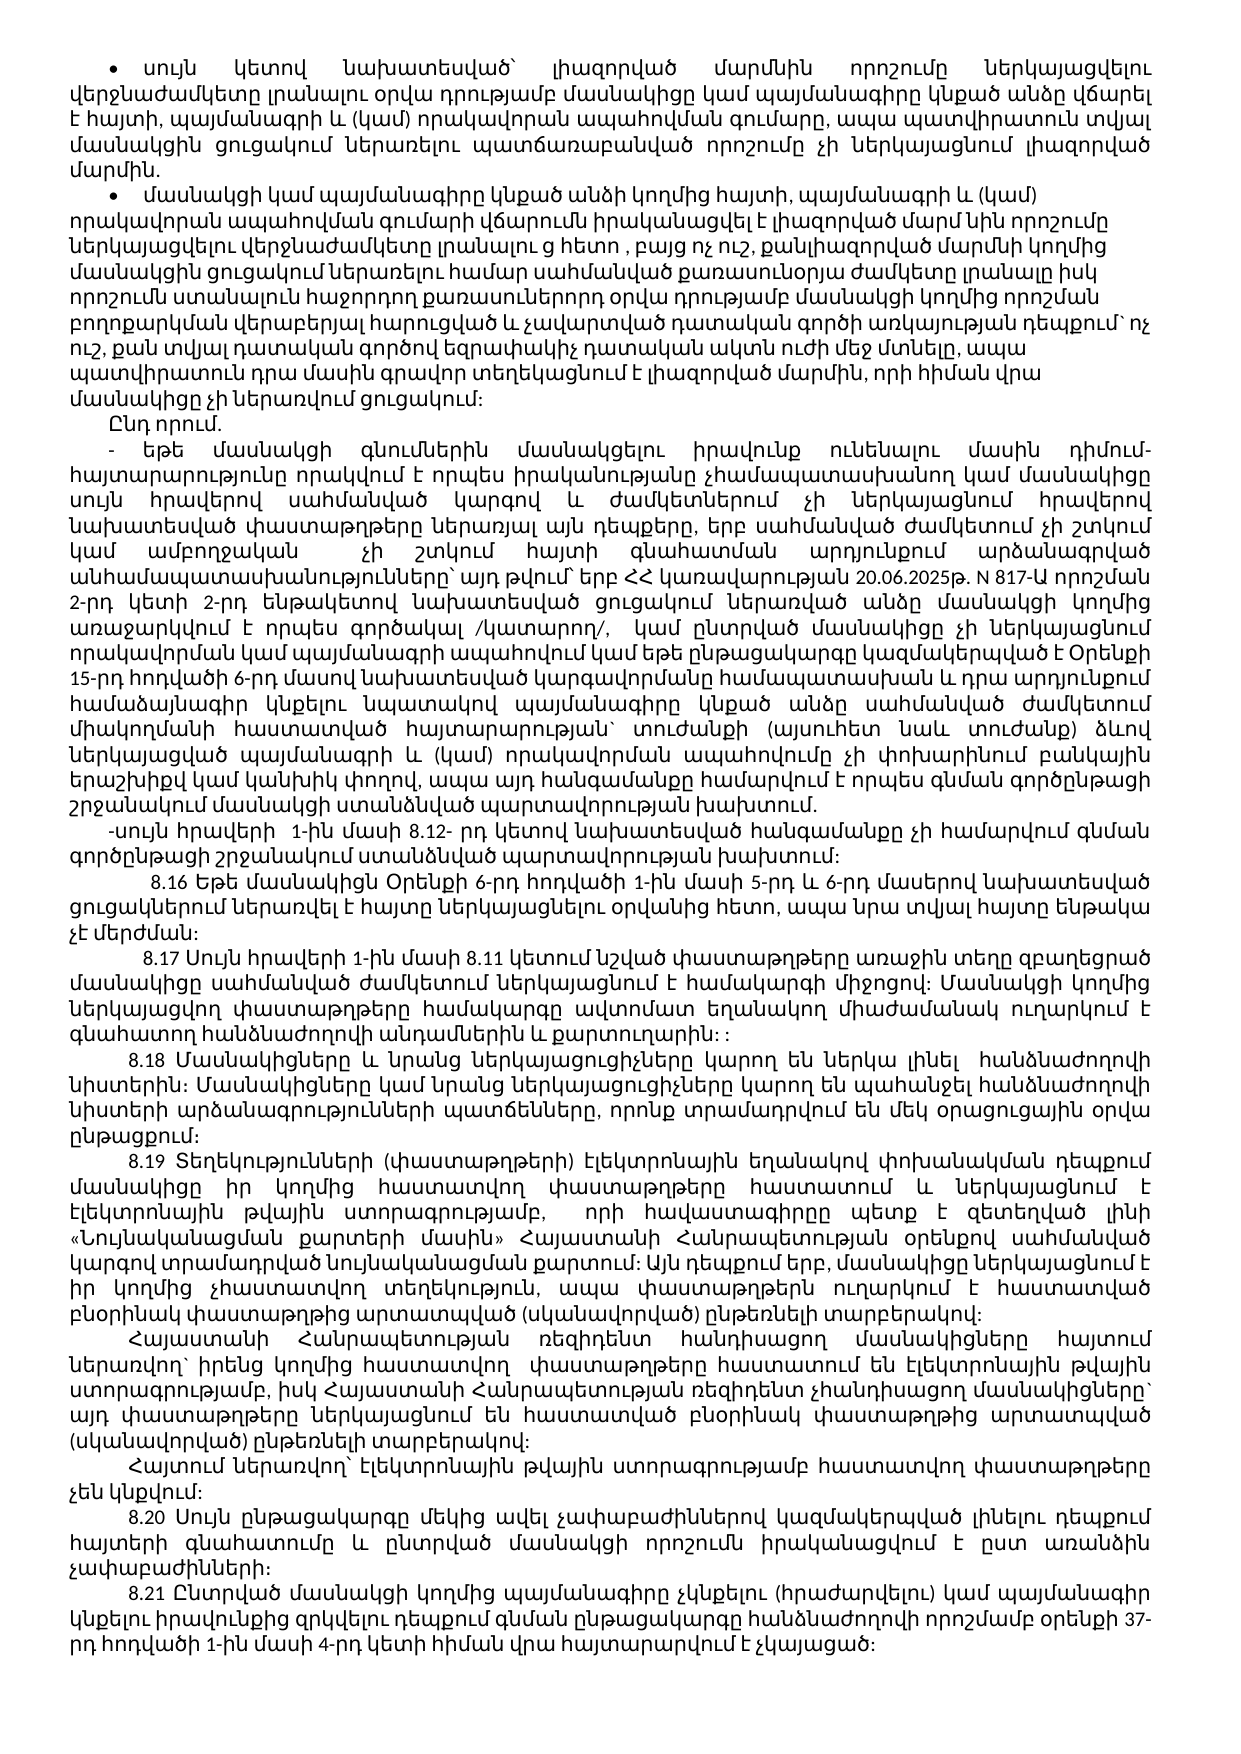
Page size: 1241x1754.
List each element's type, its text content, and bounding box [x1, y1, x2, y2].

text 8.20 Սույն ընթացակարգը մեկից ավել չափաբաժիններով կազմակերպված լինելու դեպքում հայտերի գնահատումը և ընտրված մասնակցի որոշումն իրականացվում է ըստ առանձին չափաբաժինների։ [69, 1504, 1152, 1581]
text • սույն կետով նախատեսված՝ լիազորված մարմնին որոշումը ներկայացվելու վերջնաժամկետը լրանալու օրվա դրությամբ մասնակիցը կամ պայմանագիրը կնքած անձը վճարել է հայտի, պայմանագրի և (կամ) որակավորան ապահովման գումարը, ապա պատվիրատուն տվյալ մասնակցին ցուցակում ներառելու պատճառաբանված որոշումը չի ներկայացնում լիազորված մարմին. [69, 56, 1152, 183]
text 8.19 Տեղեկությունների (փաստաթղթերի) էլեկտրոնային եղանակով փոխանակման դեպքում մասնակիցը իր կողմից հաստատվող փաստաթղթերը հաստատում և ներկայացնում է էլեկտրոնային թվային ստորագրությամբ, որի հավաստագիրըը պետք է զետեղված լինի «Նույնականացման քարտերի մասին» Հայաստանի Հանրապետության օրենքով սահմանված կարգով տրամադրված նույնականացման քարտում: Այն դեպքում երբ, մասնակիցը ներկայացնում է իր կողմից չհաստատվող տեղեկություն, ապա փաստաթղթերն ուղարկում է հաստատված բնօրինակ փաստաթղթից արտատպված (սկանավորված) ընթեռնելի տարբերակով: [69, 1148, 1152, 1326]
text 8.17 Սույն հրավերի 1-ին մասի 8.11 կետում նշված փաստաթղթերը առաջին տեղը զբաղեցրած մասնակիցը սահմանված ժամկետում ներկայացնում է համակարգի միջոցով: Մասնակցի կողմից ներկայացվող փաստաթղթերը համակարգը ավտոմատ եղանակող միաժամանակ ուղարկում է գնահատող հանձնաժողովի անդամներին և քարտուղարին: : [69, 945, 1152, 1047]
text 8.16 Եթե մասնակիցն Օրենքի 6-րդ հոդվածի 1-ին մասի 5-րդ և 6-րդ մասերով նախատեսված ցուցակներում ներառվել է հայտը ներկայացնելու օրվանից հետո, ապա նրա տվյալ հայտը ենթակա չէ մերժման: [69, 869, 1152, 945]
text • մասնակցի կամ պայմանագիրը կնքած անձի կողմից հայտի, պայմանագրի և (կամ) որակավորան ապահովման գումարի վճարումն իրականացվել է լիազորված մարմ նին որոշումը ներկայացվելու վերջնաժամկետը լրանալու ց հետո , բայց ոչ ուշ, քանլիազորված մարմնի կողմից մասնակցին ցուցակում ներառելու համար սահմանված քառասունօրյա ժամկետը լրանալը իսկ որոշումն ստանալուն հաջորդող քառասուներորդ օրվա դրությամբ մասնակցի կողմից որոշման բողոքարկման վերաբերյալ հարուցված և չավարտված դատական գործի առկայության դեպքում` ոչ ուշ, քան տվյալ դատական գործով եզրափակիչ դատական ակտն ուժի մեջ մտնելը, ապա պատվիրատուն դրա մասին գրավոր տեղեկացնում է լիազորված մարմին, որի հիման վրա մասնակիցը չի ներառվում ցուցակում: [69, 183, 1152, 411]
text 8.21 Ընտրված մասնակցի կողմից պայմանագիրը չկնքելու (հրաժարվելու) կամ պայմանագիր կնքելու իրավունքից զրկվելու դեպքում գնման ընթացակարգը հանձնաժողովի որոշմամբ օրենքի 37-րդ հոդվածի 1-ին մասի 4-րդ կետի հիման վրա հայտարարվում է չկայացած: [69, 1581, 1152, 1657]
text 8.18 Մասնակիցները և նրանց ներկայացուցիչները կարող են ներկա լինել հանձնաժողովի նիստերին։ Մասնակիցները կամ նրանց ներկայացուցիչները կարող են պահանջել հանձնաժողովի նիստերի արձանագրությունների պատճենները, որոնք տրամադրվում են մեկ օրացուցային օրվա ընթացքում։ [69, 1047, 1152, 1148]
text -սույն հրավերի 1-ին մասի 8.12- րդ կետով նախատեսված հանգամանքը չի համարվում գնման գործընթացի շրջանակում ստանձնված պարտավորության խախտում: [69, 818, 1152, 869]
text - եթե մասնակցի գնումներին մասնակցելու իրավունք ունենալու մասին դիմում-հայտարարությունը որակվում է որպես իրականությանը չհամապատասխանող կամ մասնակիցը սույն հրավերով սահմանված կարգով և ժամկետներում չի ներկայացնում հրավերով նախատեսված փաստաթղթերը ներառյալ այն դեպքերը, երբ սահմանված ժամկետում չի շտկում կամ ամբողջական չի շտկում հայտի գնահատման արդյունքում արձանագրված անհամապատասխանությունները՝ այդ թվում՝ երբ ՀՀ կառավարության 20.06.2025թ. N 817-Ա որոշման 2-րդ կետի 2-րդ ենթակետով նախատեսված ցուցակում ներառված անձը մասնակցի կողմից առաջարկվում է որպես գործակալ /կատարող/, կամ ընտրված մասնակիցը չի ներկայացնում որակավորման կամ պայմանագրի ապահովում կամ եթե ընթացակարգը կազմակերպված է Օրենքի 15-րդ հոդվածի 6-րդ մասով նախատեսված կարգավորմանը համապատասխան և դրա արդյունքում համաձայնագիր կնքելու նպատակով պայմանագիրը կնքած անձը սահմանված ժամկետում միակողմանի հաստատված հայտարարության` տուժանքի (այսուհետ նաև տուժանք) ձևով ներկայացված պայմանագրի և (կամ) որակավորման ապահովումը չի փոխարինում բանկային երաշխիքվ կամ կանխիկ փողով, ապա այդ հանգամանքը համարվում է որպես գնման գործընթացի շրջանակում մասնակցի ստանձնված պարտավորության խախտում. [69, 437, 1152, 818]
text Հայտում ներառվող՝ էլեկտրոնային թվային ստորագրությամբ հաստատվող փաստաթղթերը չեն կնքվում: [69, 1453, 1152, 1504]
text Ընդ որում. [69, 411, 1152, 437]
text Հայաստանի Հանրապետության ռեզիդենտ հանդիսացող մասնակիցները հայտում ներառվող` իրենց կողմից հաստատվող փաստաթղթերը հաստատում են էլեկտրոնային թվային ստորագրությամբ, իսկ Հայաստանի Հանրապետության ռեզիդենտ չհանդիսացող մասնակիցները` այդ փաստաթղթերը ներկայացնում են հաստատված բնօրինակ փաստաթղթից արտատպված (սկանավորված) ընթեռնելի տարբերակով: [69, 1326, 1152, 1453]
